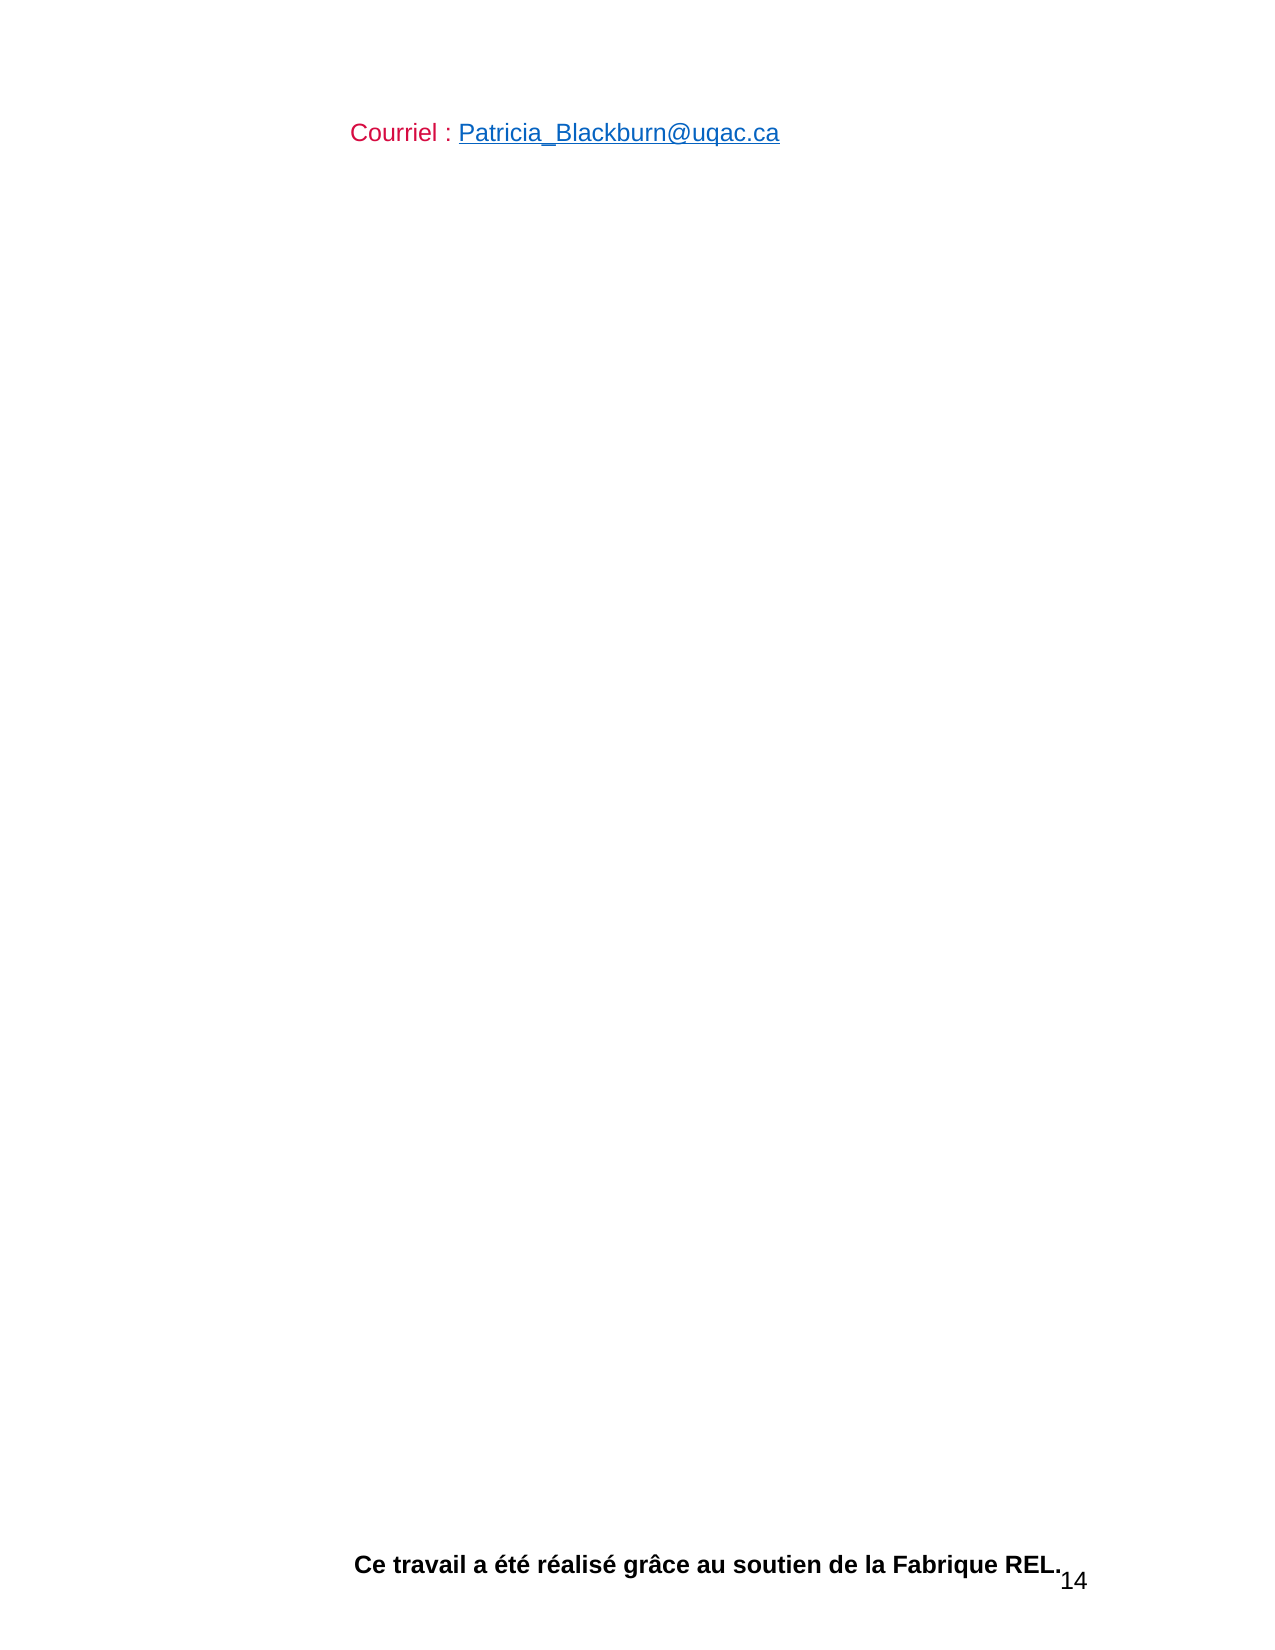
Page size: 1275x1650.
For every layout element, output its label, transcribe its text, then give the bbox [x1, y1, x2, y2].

text Courriel : Patricia_Blackburn@uqac.ca [276, 118, 1087, 147]
